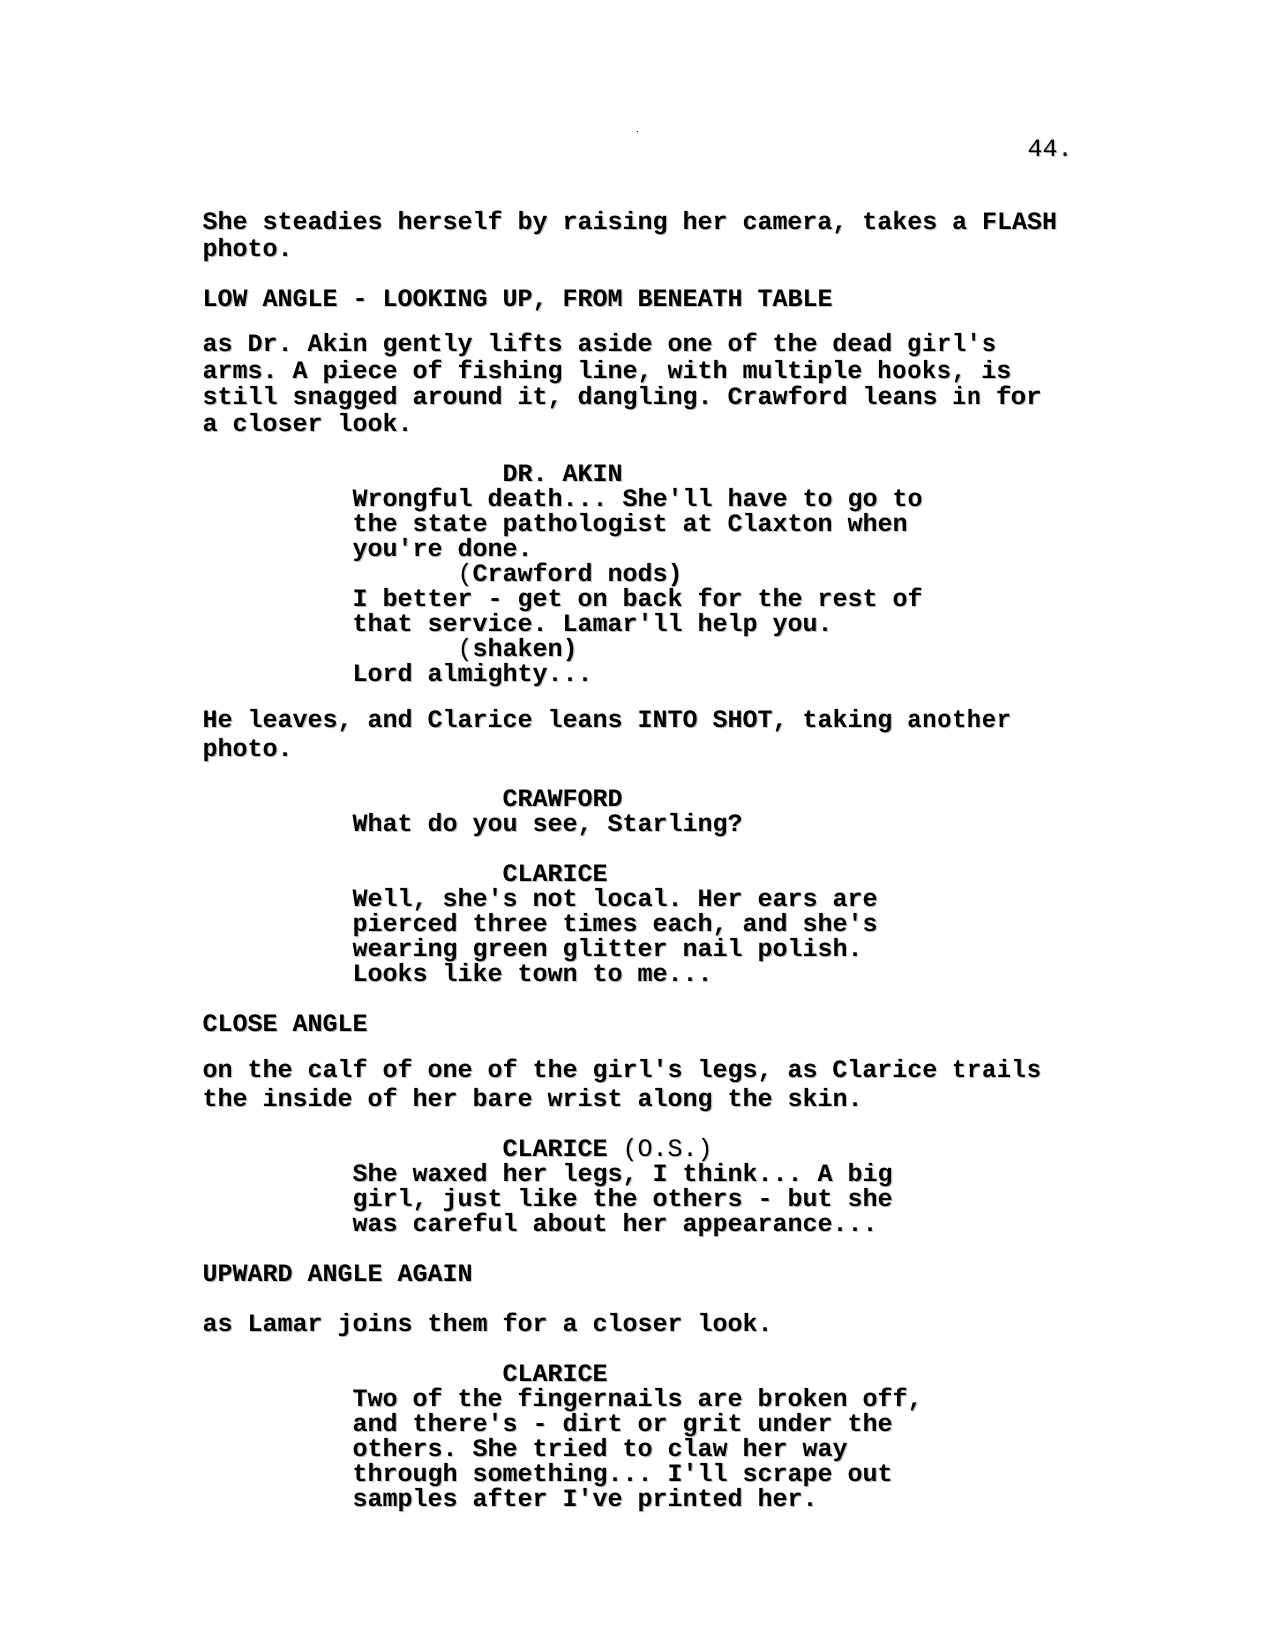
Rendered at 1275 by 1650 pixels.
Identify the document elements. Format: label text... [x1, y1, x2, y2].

text as Dr. Akin gently lifts aside one of the dead girl's arms. A piece of fishing line, with multiple hooks, is still snagged around it, dangling. Crawford leans in for a closer look. [202, 330, 1057, 437]
text was careful about her appearance... [352, 1212, 1087, 1237]
text Looks like town to me... [352, 962, 1087, 987]
text LOW ANGLE - LOOKING UP, FROM BENEATH TABLE [202, 283, 1087, 312]
text and there's - dirt or grit under the [352, 1412, 1087, 1437]
text Well, she's not local. Her ears are [352, 887, 1087, 912]
text the state pathologist at Claxton when [352, 512, 1087, 537]
text CLARICE [502, 858, 1087, 887]
text Lord almighty... [352, 662, 1087, 687]
text UPWARD ANGLE AGAIN [202, 1258, 1087, 1287]
text wearing green glitter nail polish. [352, 937, 1087, 962]
text as Lamar joins them for a closer look. [202, 1308, 1087, 1337]
text (Crawford nods) [457, 562, 1087, 587]
text Wrongful death... She'll have to go to [352, 487, 1087, 512]
text Two of the fingernails are broken off, [352, 1387, 1087, 1412]
text She steadies herself by raising her camera, takes a FLASH photo. [202, 208, 1072, 262]
text others. She tried to claw her way [352, 1437, 1087, 1462]
text I better - get on back for the rest of [352, 587, 1087, 612]
text that service. Lamar'll help you. [352, 612, 1087, 637]
text CLARICE [502, 1358, 1087, 1387]
text CLOSE ANGLE [202, 1008, 1087, 1037]
text 44. [1027, 133, 1087, 162]
text He leaves, and Clarice leans INTO SHOT, taking another photo. [202, 705, 1027, 762]
text CLARICE (O.S.) [502, 1133, 1087, 1162]
text DR. AKIN [502, 458, 1087, 487]
text samples after I've printed her. [352, 1487, 1087, 1512]
text What do you see, Starling? [352, 812, 1087, 837]
text through something... I'll scrape out [352, 1462, 1087, 1487]
text pierced three times each, and she's [352, 912, 1087, 937]
text (shaken) [457, 637, 1087, 662]
text girl, just like the others - but she [352, 1187, 1087, 1212]
text you're done. [352, 537, 1087, 562]
text on the calf of one of the girl's legs, as Clarice trails the inside of her bare wrist along the skin. [202, 1055, 1057, 1112]
text CRAWFORD [502, 783, 1087, 812]
text She waxed her legs, I think... A big [352, 1162, 1087, 1187]
